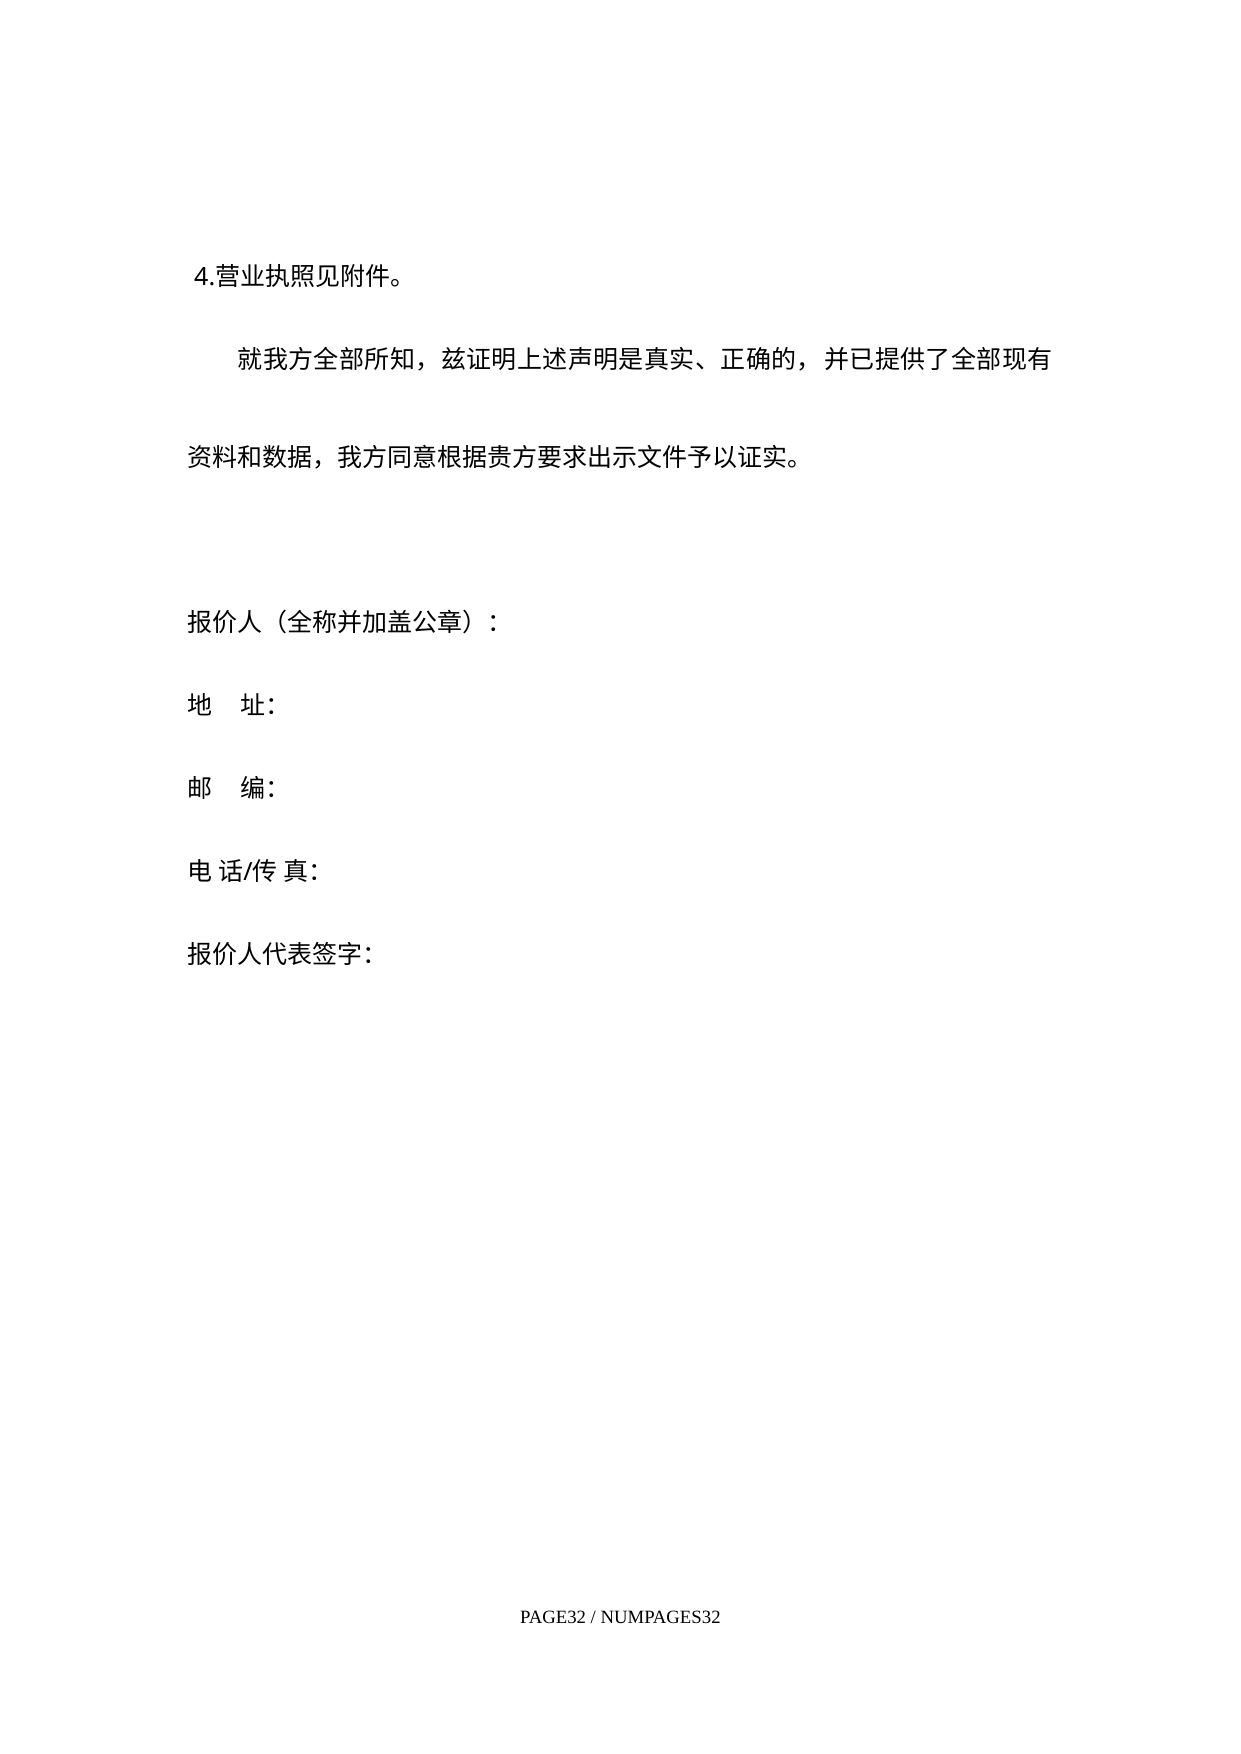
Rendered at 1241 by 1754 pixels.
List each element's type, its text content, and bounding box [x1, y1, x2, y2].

text 地 址： [187, 671, 1053, 736]
text 就我方全部所知，兹证明上述声明是真实、正确的，并已提供了全部现有资料和数据，我方同意根据贵方要求出示文件予以证实。 [187, 325, 1053, 488]
text 4.营业执照见附件。 [187, 242, 1053, 307]
text 邮 编： [187, 754, 1053, 819]
text 报价人（全称并加盖公章）： [187, 588, 1053, 653]
text 电 话/传 真： [187, 837, 1053, 902]
text 报价人代表签字： [187, 920, 1053, 985]
